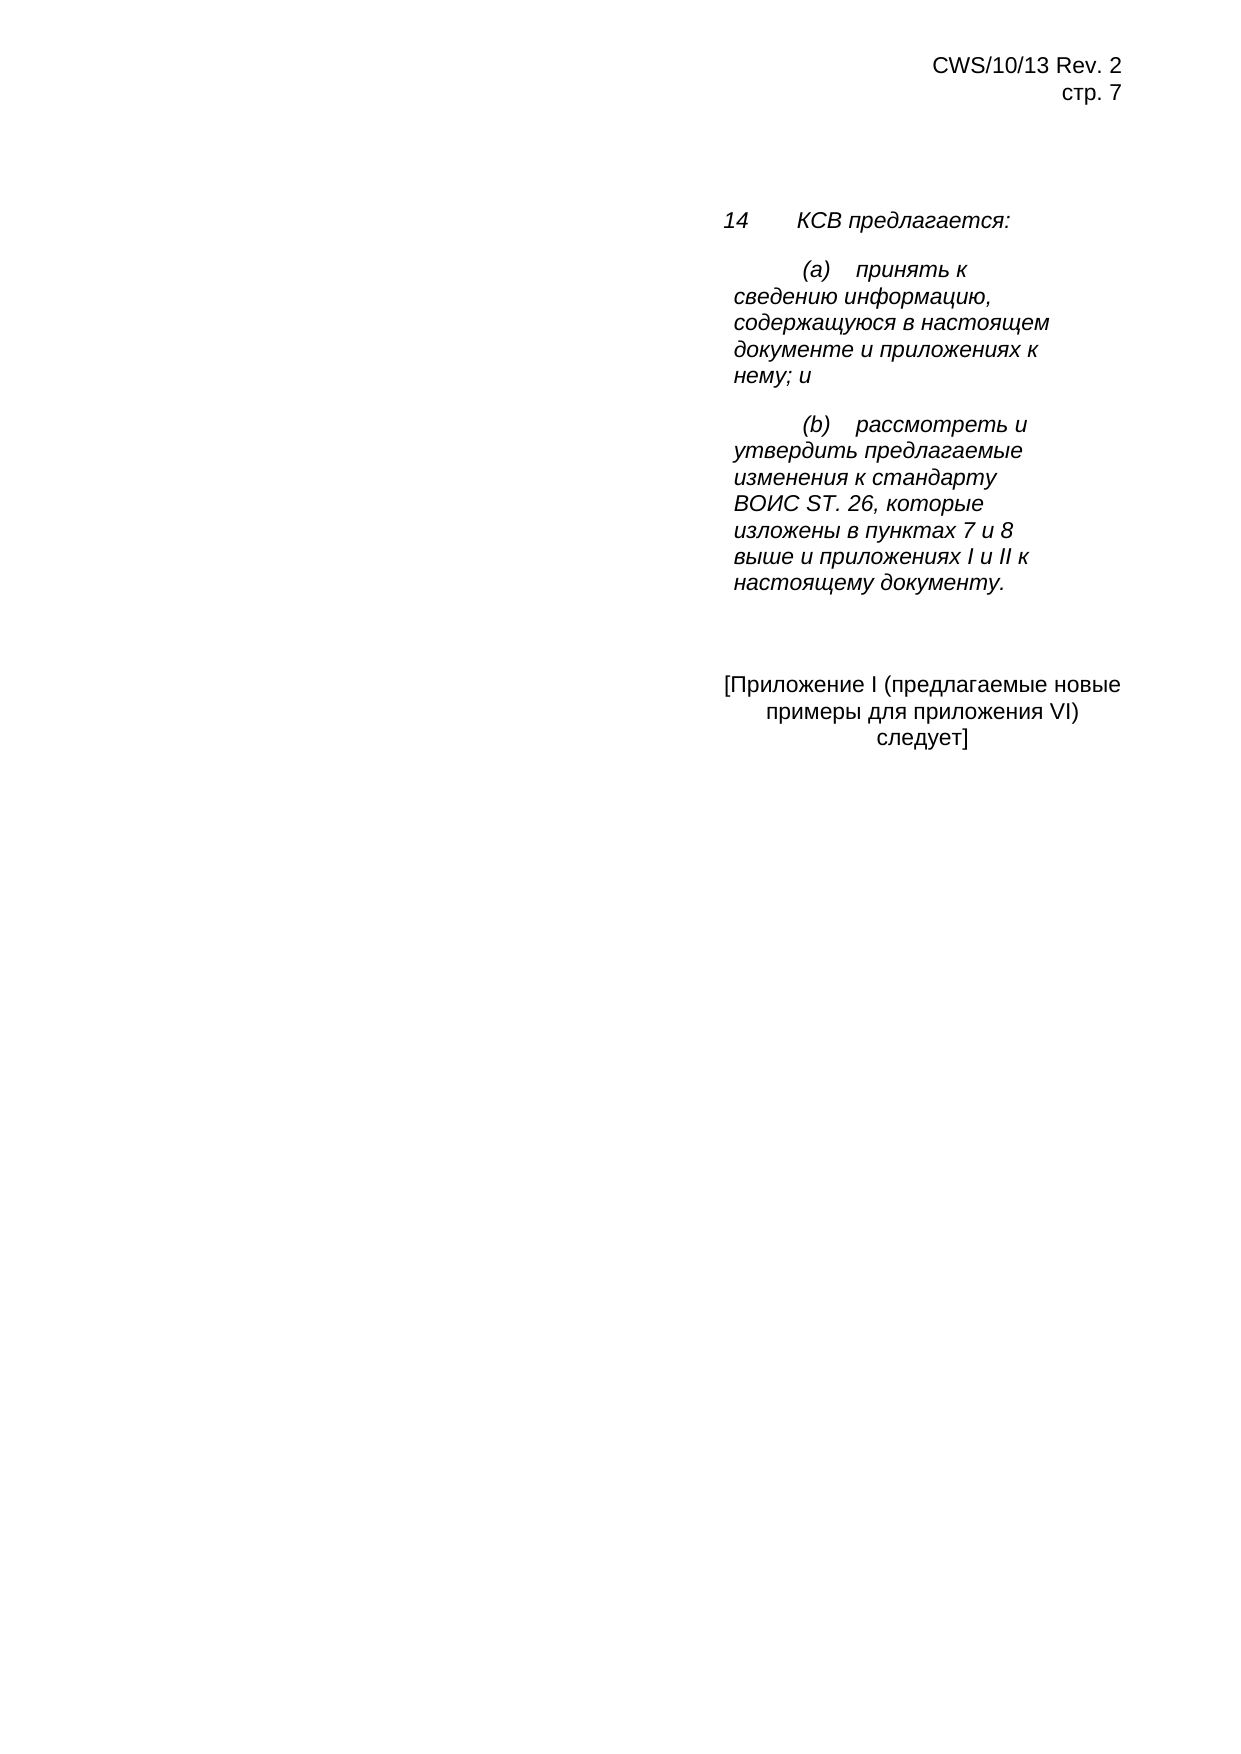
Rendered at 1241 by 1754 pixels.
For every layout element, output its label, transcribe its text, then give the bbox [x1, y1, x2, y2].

list принять к сведению информацию, содержащуюся в настоящем документе и приложениях к нему; и [733, 256, 1071, 388]
list [Приложение I (предлагаемые новые примеры для приложения VI) следует] [723, 671, 1122, 750]
text КСВ предлагается: [723, 207, 1122, 233]
list рассмотреть и утвердить предлагаемые изменения к стандарту ВОИС ST. 26, которые изложены в пунктах 7 и 8 выше и приложениях I и II к настоящему документу. [733, 411, 1071, 596]
